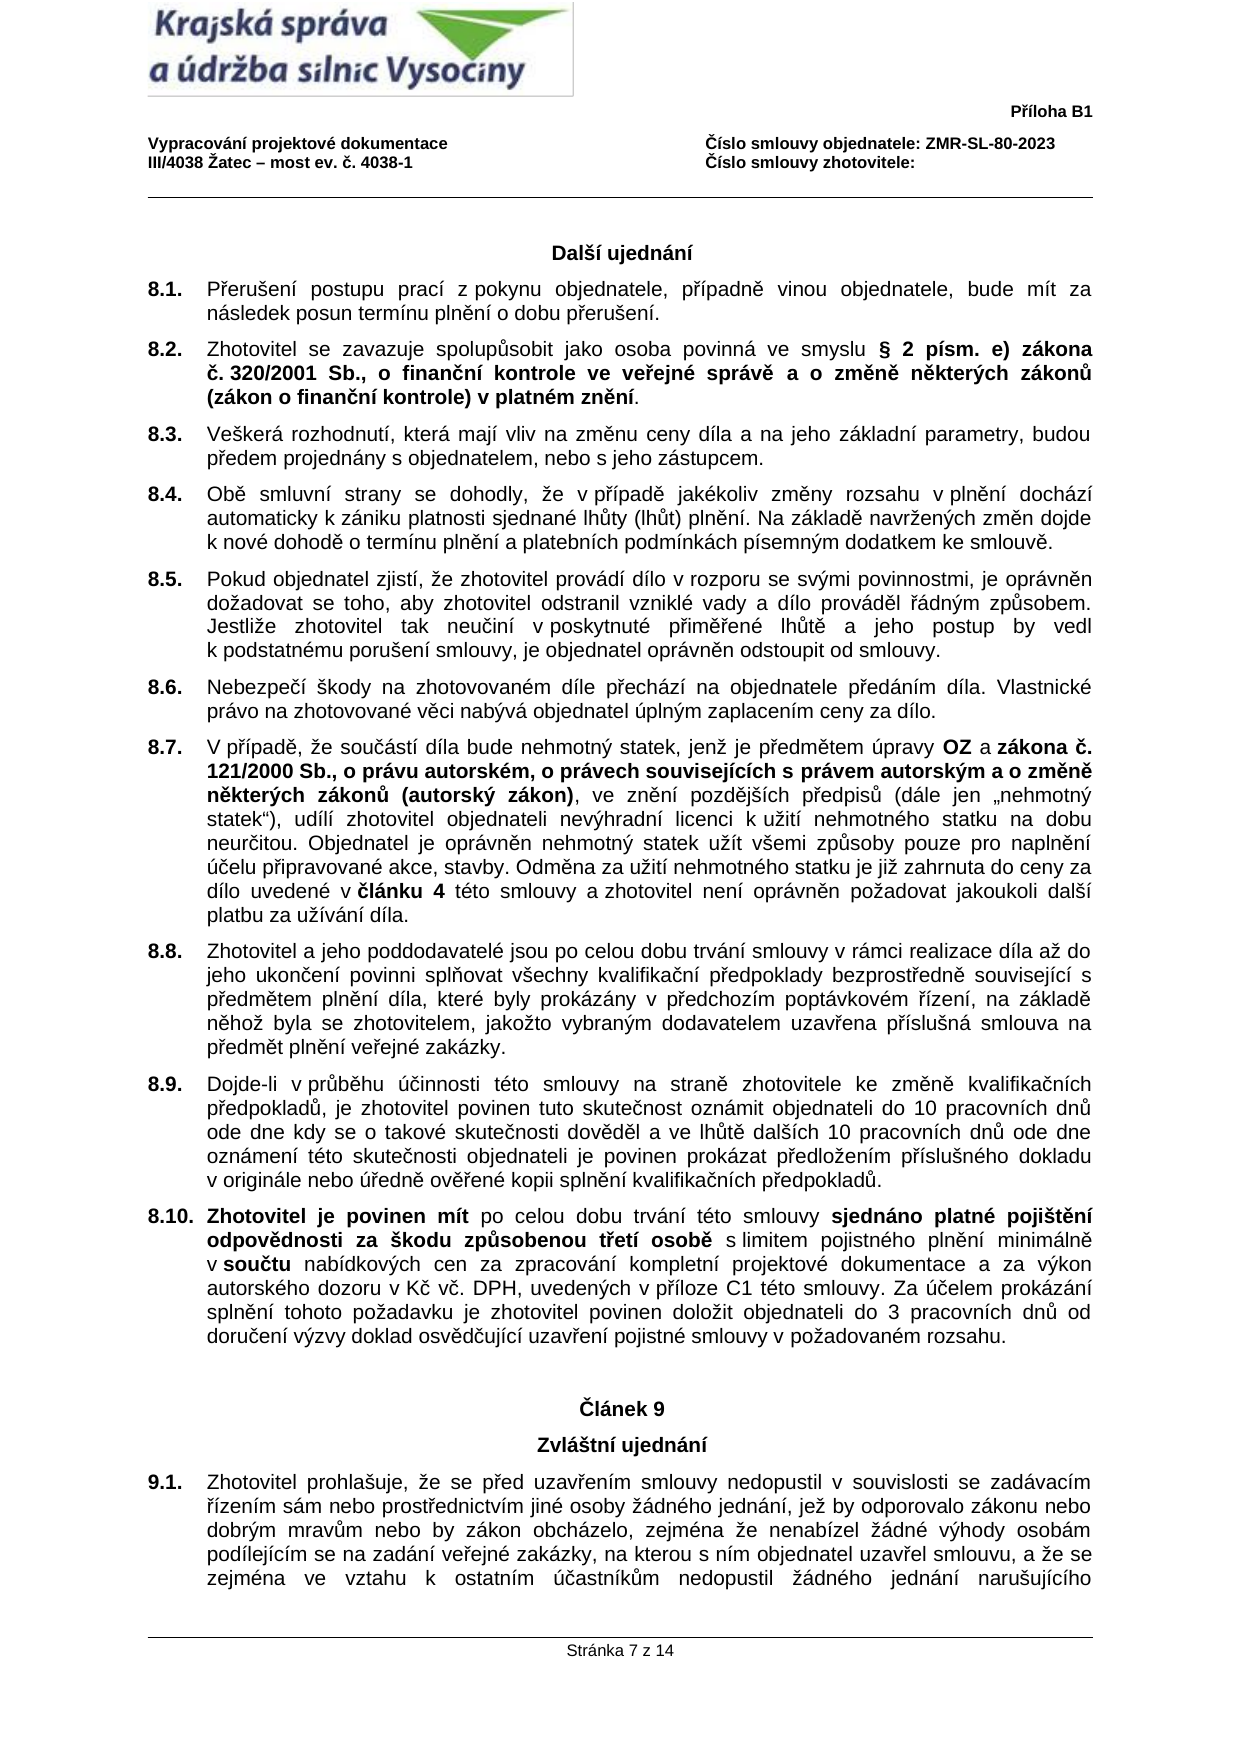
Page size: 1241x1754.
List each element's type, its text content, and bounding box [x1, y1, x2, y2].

list Zhotovitel je povinen mít po celou dobu trvání této smlouvy sjednáno platné pojištění odpovědnosti za škodu způsobenou třetí osobě s limitem pojistného plnění minimálně v součtu nabídkových cen za zpracování kompletní projektové dokumentace a za výkon autorského dozoru v Kč vč. DPH, uvedených v příloze C1 této smlouvy. Za účelem prokázání splnění tohoto požadavku je zhotovitel povinen doložit objednateli do 3 pracovních dnů od doručení výzvy doklad osvědčující uzavření pojistné smlouvy v požadovaném rozsahu. [148, 1204, 1093, 1348]
list Zhotovitel a jeho poddodavatelé jsou po celou dobu trvání smlouvy v rámci realizace díla až do jeho ukončení povinni splňovat všechny kvalifikační předpoklady bezprostředně související s předmětem plnění díla, které byly prokázány v předchozím poptávkovém řízení, na základě něhož byla se zhotovitelem, jakožto vybraným dodavatelem uzavřena příslušná smlouva na předmět plnění veřejné zakázky. [148, 939, 1093, 1059]
list V případě, že součástí díla bude nehmotný statek, jenž je předmětem úpravy OZ a zákona č. 121/2000 Sb., o právu autorském, o právech souvisejících s právem autorským a o změně některých zákonů (autorský zákon), ve znění pozdějších předpisů (dále jen „nehmotný statek“), udílí zhotovitel objednateli nevýhradní licenci k užití nehmotného statku na dobu neurčitou. Objednatel je oprávněn nehmotný statek užít všemi způsoby pouze pro naplnění účelu připravované akce, stavby. Odměna za užití nehmotného statku je již zahrnuta do ceny za dílo uvedené v článku 4 této smlouvy a zhotovitel není oprávněn požadovat jakoukoli další platbu za užívání díla. [148, 735, 1093, 927]
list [148, 1469, 1093, 1589]
list Přerušení postupu prací z pokynu objednatele, případně vinou objednatele, bude mít za následek posun termínu plnění o dobu přerušení. [148, 277, 1093, 325]
list Zhotovitel se zavazuje spolupůsobit jako osoba povinná ve smyslu § 2 písm. e) zákona č. 320/2001 Sb., o finanční kontrole ve veřejné správě a o změně některých zákonů (zákon o finanční kontrole) v platném znění. [148, 337, 1093, 409]
list Článek 9 [148, 1397, 1096, 1421]
list Veškerá rozhodnutí, která mají vliv na změnu ceny díla a na jeho základní parametry, budou předem projednány s objednatelem, nebo s jeho zástupcem. [148, 422, 1093, 469]
picture [147, 2, 574, 98]
list Pokud objednatel zjistí, že zhotovitel provádí dílo v rozporu se svými povinnostmi, je oprávněn dožadovat se toho, aby zhotovitel odstranil vzniklé vady a dílo prováděl řádným způsobem. Jestliže zhotovitel tak neučiní v poskytnuté přiměřené lhůtě a jeho postup by vedl k podstatnému porušení smlouvy, je objednatel oprávněn odstoupit od smlouvy. [148, 566, 1093, 662]
list Další ujednání [148, 240, 1096, 264]
list Nebezpečí škody na zhotovovaném díle přechází na objednatele předáním díla. Vlastnické právo na zhotovované věci nabývá objednatel úplným zaplacením ceny za dílo. [148, 675, 1093, 723]
list Dojde-li v průběhu účinnosti této smlouvy na straně zhotovitele ke změně kvalifikačních předpokladů, je zhotovitel povinen tuto skutečnost oznámit objednateli do 10 pracovních dnů ode dne kdy se o takové skutečnosti dověděl a ve lhůtě dalších 10 pracovních dnů ode dne oznámení této skutečnosti objednateli je povinen prokázat předložením příslušného dokladu v originále nebo úředně ověřené kopii splnění kvalifikačních předpokladů. [148, 1072, 1093, 1191]
list Zvláštní ujednání [148, 1433, 1096, 1457]
list Obě smluvní strany se dohodly, že v případě jakékoliv změny rozsahu v plnění dochází automaticky k zániku platnosti sjednané lhůty (lhůt) plnění. Na základě navržených změn dojde k nové dohodě o termínu plnění a platebních podmínkách písemným dodatkem ke smlouvě. [148, 482, 1093, 554]
